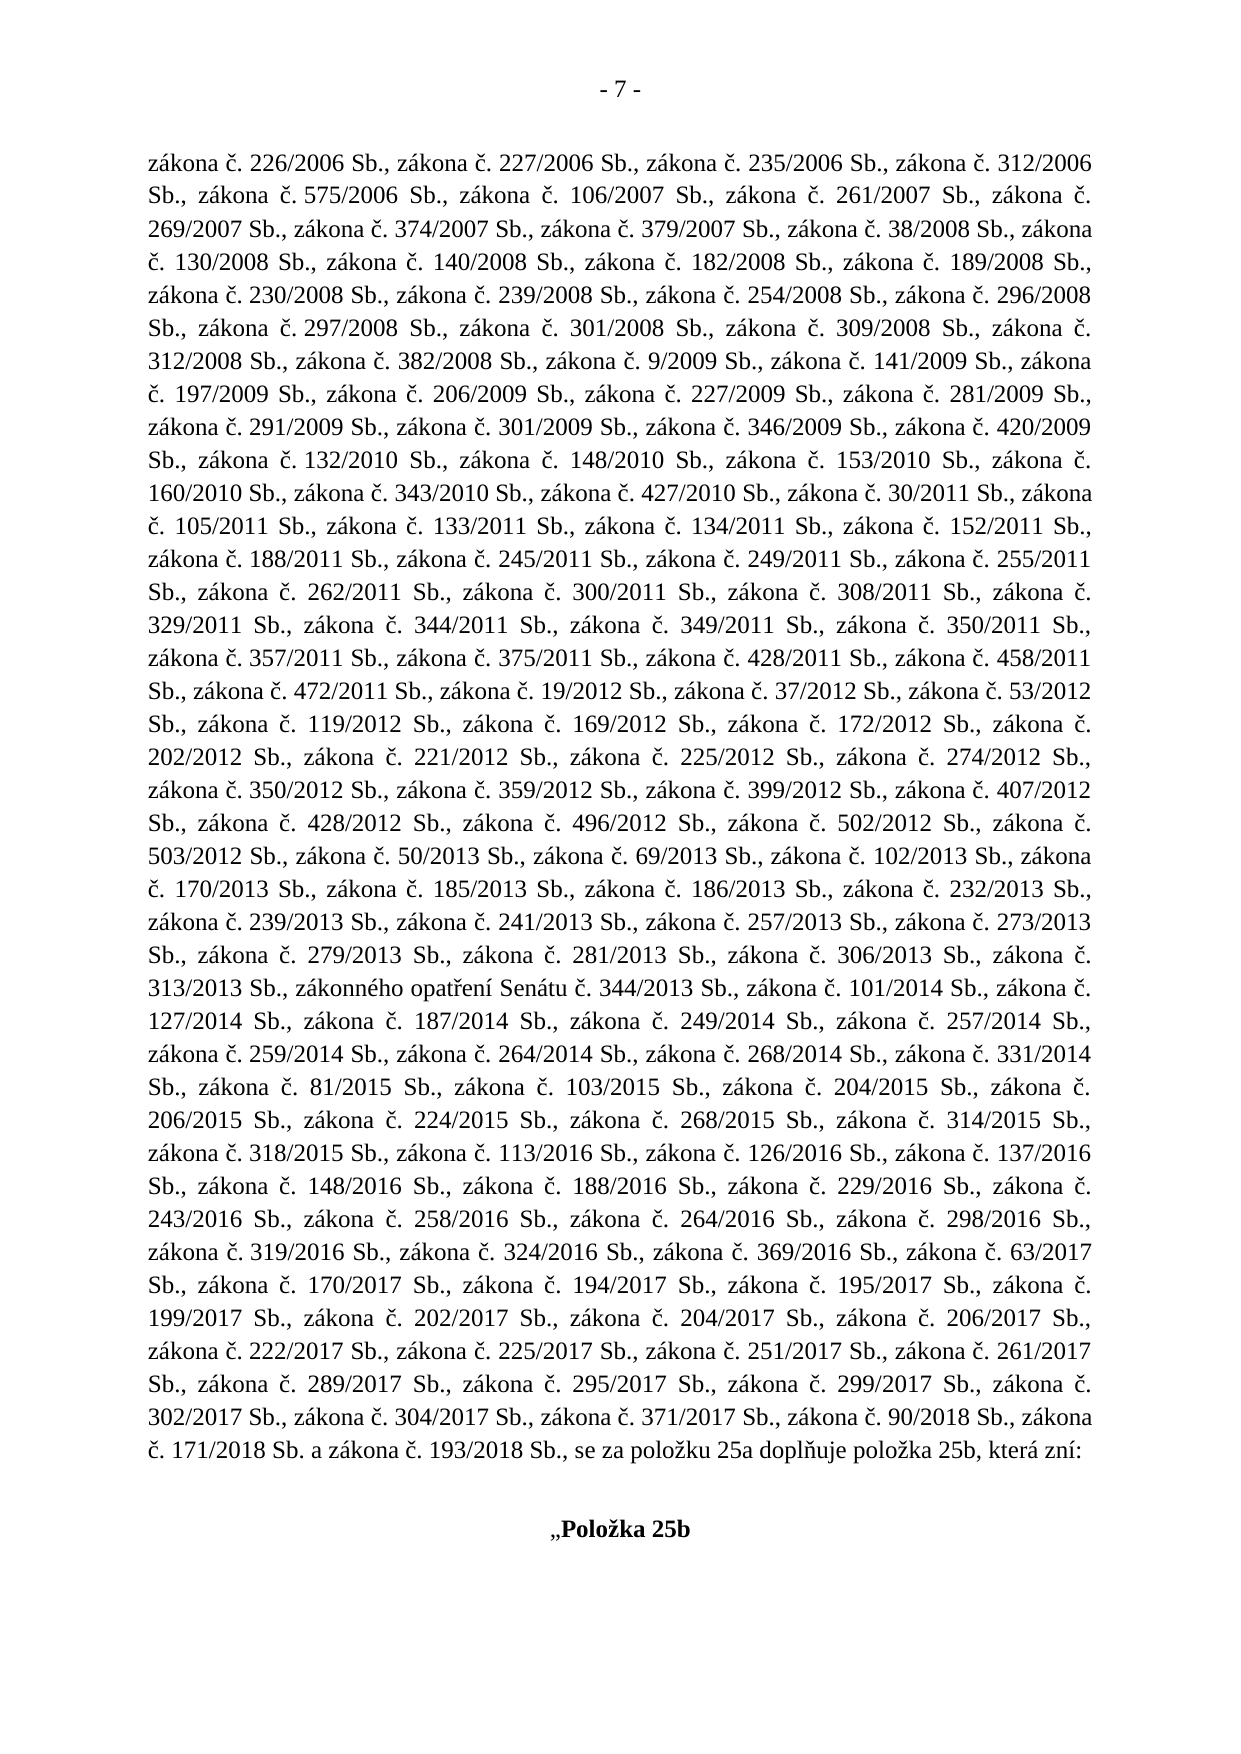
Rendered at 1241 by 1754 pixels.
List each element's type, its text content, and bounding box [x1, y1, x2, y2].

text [148, 148, 1093, 1464]
text „Položka 25b [148, 1514, 1093, 1543]
